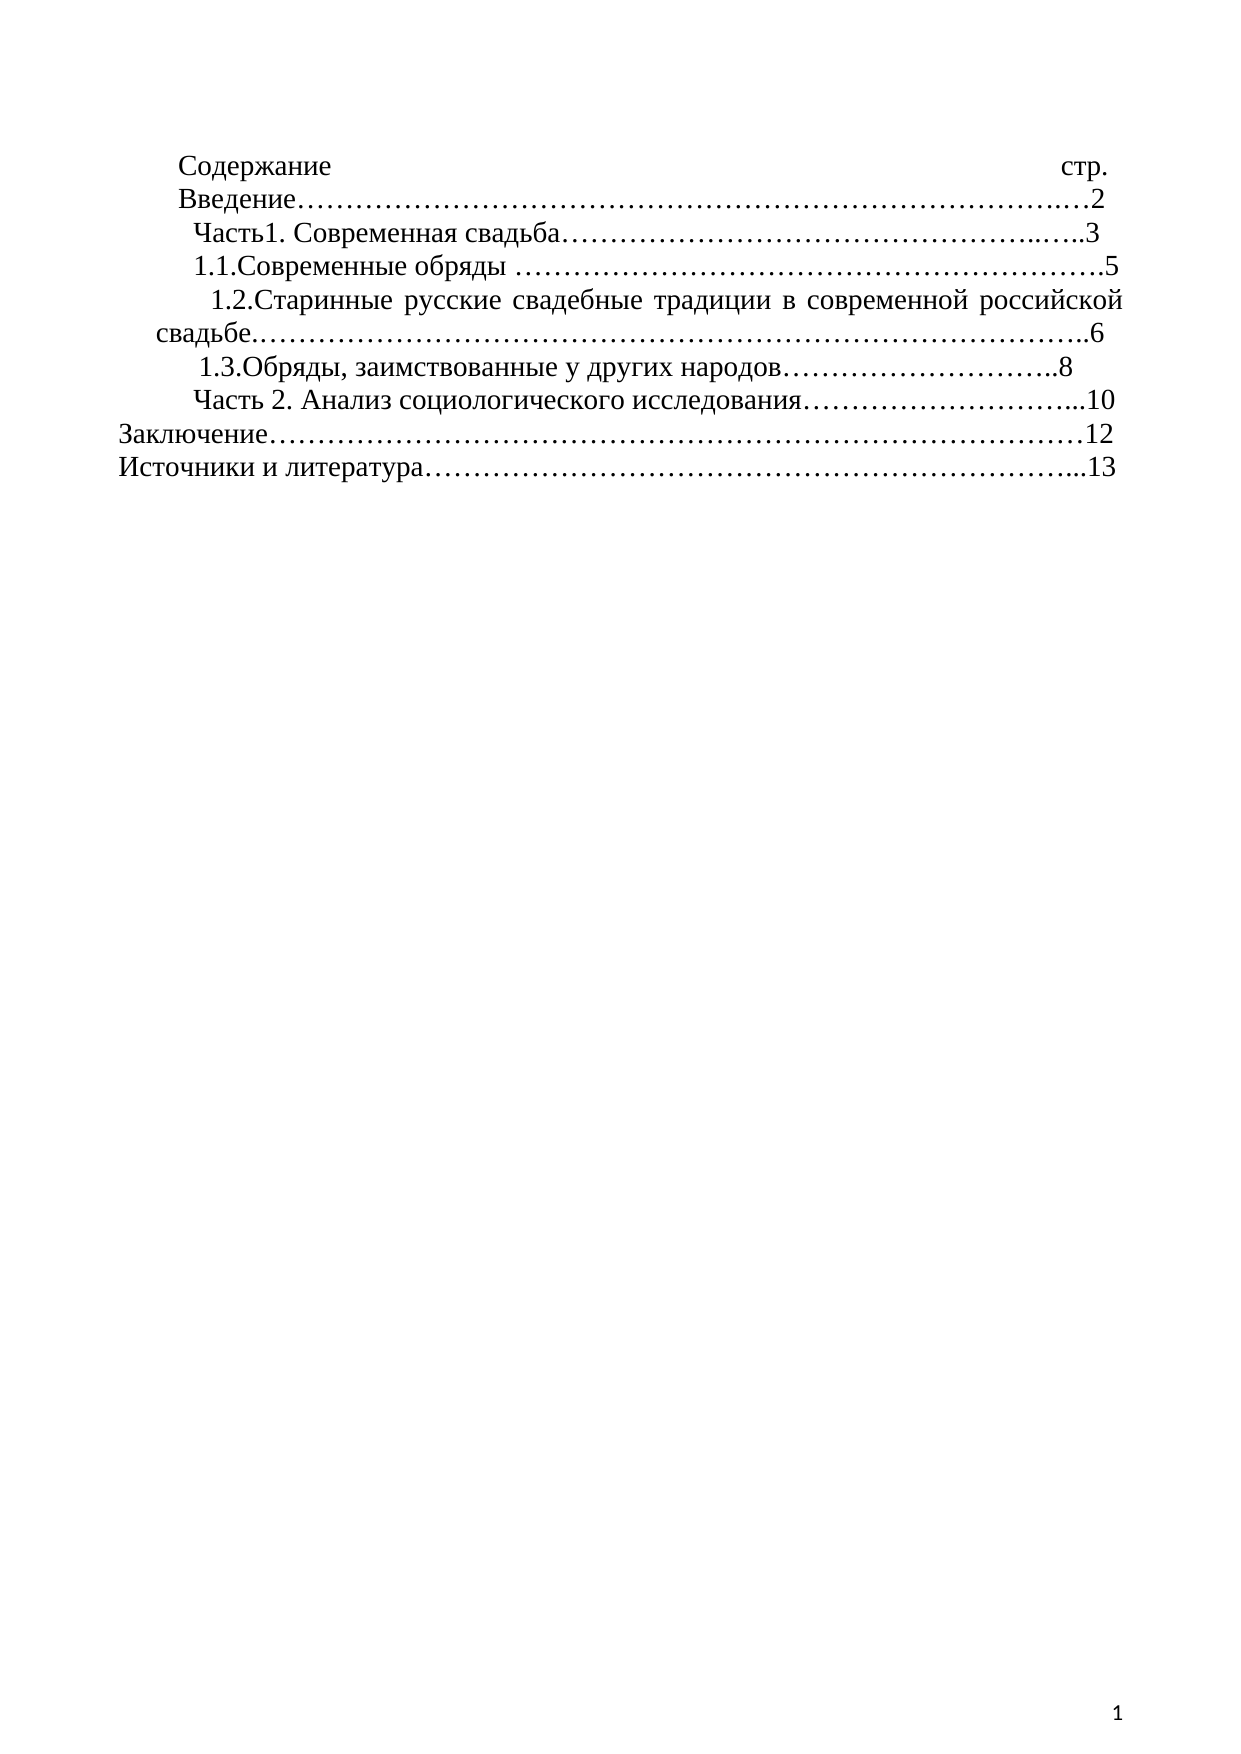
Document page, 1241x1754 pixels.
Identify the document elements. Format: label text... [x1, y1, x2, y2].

text Введение…………………………………………………………………….…2 [119, 181, 1123, 215]
text Источники и литература…………………………………………………………...13 [118, 449, 1123, 483]
list Часть 2. Анализ социологического исследования………………………...10 [193, 382, 1123, 416]
text Заключение…………………………………………………………………………12 [118, 416, 1123, 449]
list 1.1.Современные обряды …………………………………………………….5 [193, 248, 1123, 282]
text 1.3.Обряды, заимствованные у других народов………………………..8 [118, 349, 1123, 382]
text 1.2.Старинные русские свадебные традиции в современной российской свадьбе.…………………………………………………………………………..6 [156, 282, 1123, 349]
text Содержание стр. [119, 148, 1123, 181]
list Часть1. Современная свадьба…………………………………………..…..3 [193, 215, 1123, 248]
